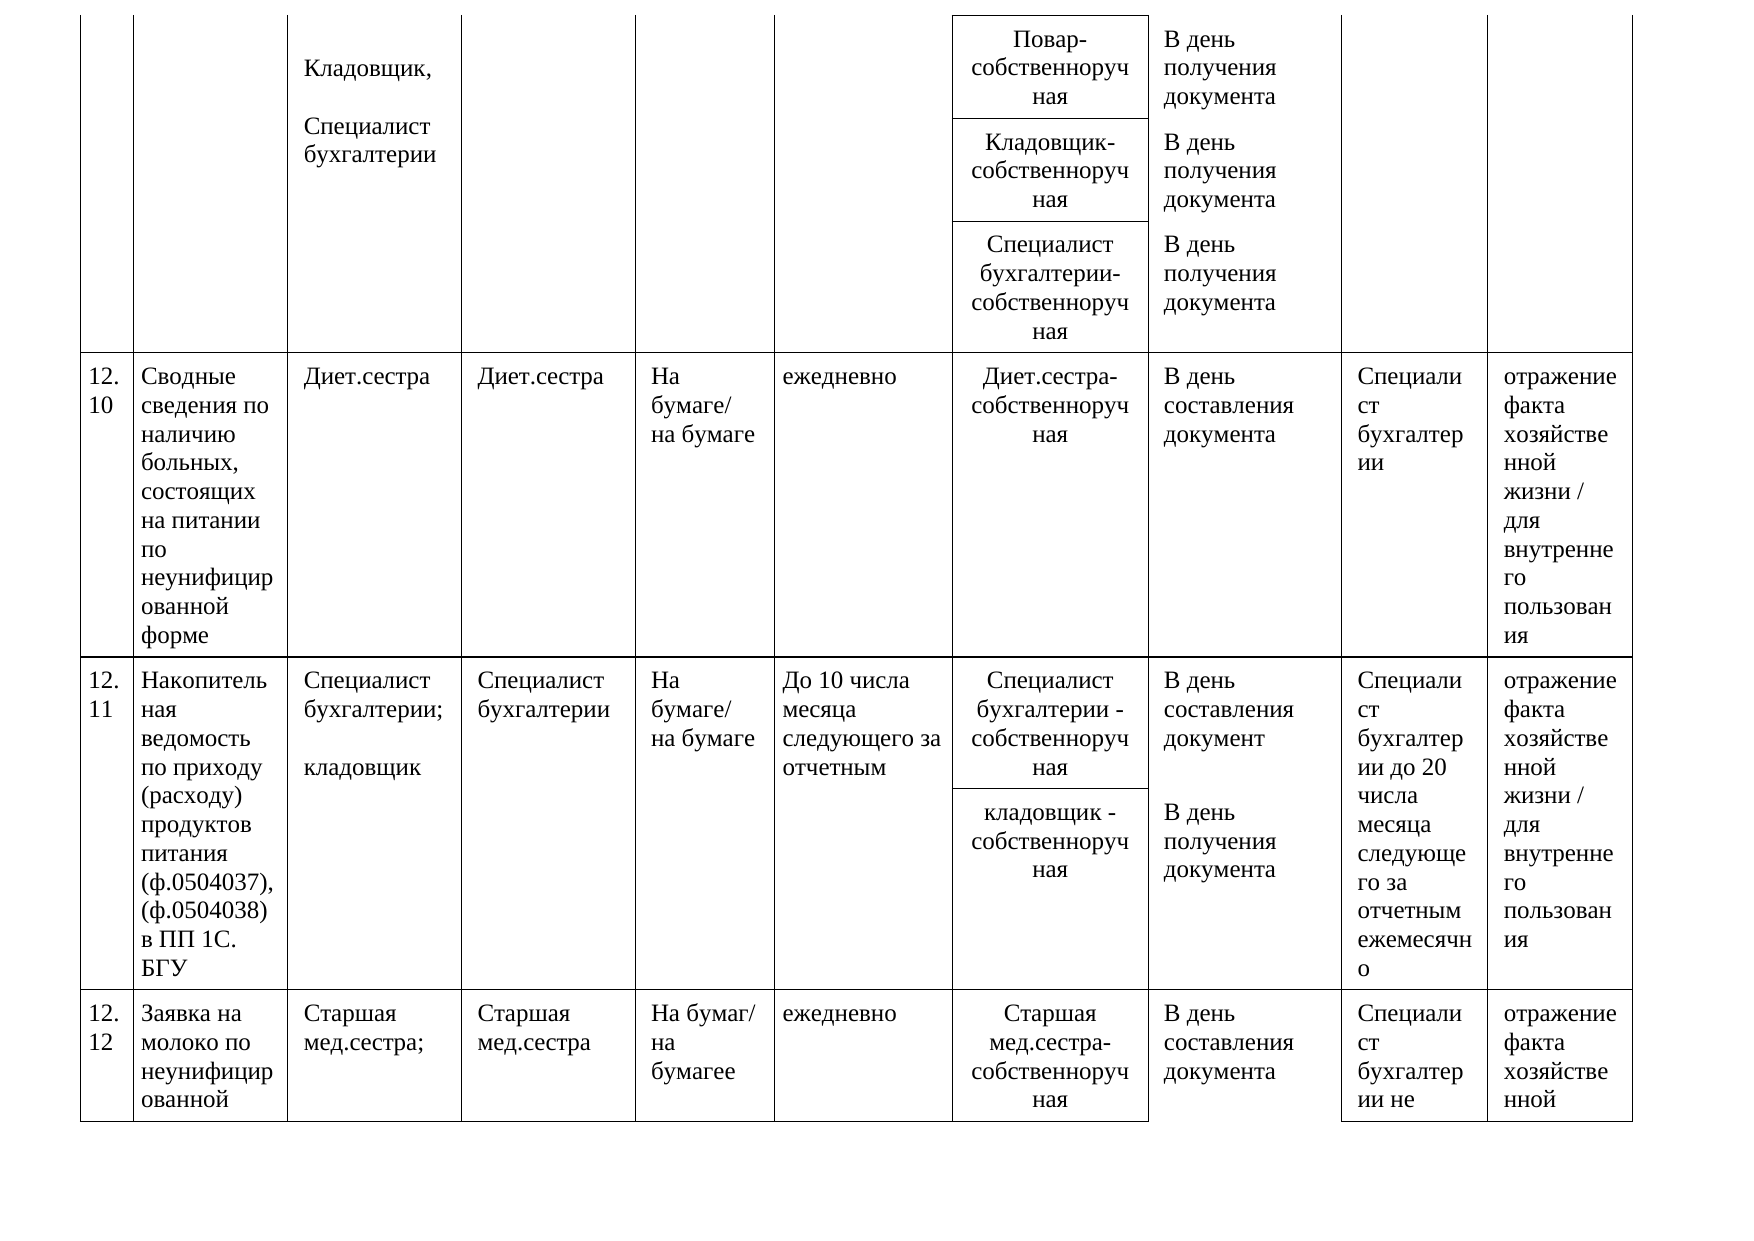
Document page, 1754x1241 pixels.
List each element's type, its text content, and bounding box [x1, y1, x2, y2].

table_cell Специалист бухгалтерии -собственноручная [953, 658, 1148, 788]
table_cell 12.12 [81, 990, 133, 1121]
table_cell На бумаге/ на бумаге [636, 353, 774, 656]
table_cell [1149, 990, 1341, 1121]
table_cell В день получения документа [1149, 221, 1341, 352]
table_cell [636, 990, 774, 1121]
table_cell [288, 990, 461, 1121]
table_cell отражение факта хозяйственной жизни / для внутреннего пользования [1488, 353, 1632, 656]
table_cell В день составления документ [1149, 658, 1341, 788]
table_cell Накопительная ведомость по приходу (расходу) продуктов питания (ф.0504037), (ф.0504038) в ПП 1С. БГУ [134, 658, 287, 989]
table_cell ежедневно [775, 353, 952, 656]
table_cell Повар-собственноручная [953, 16, 1148, 118]
table_cell 12.11 [81, 658, 133, 989]
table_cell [1342, 990, 1487, 1121]
table_cell Специалист бухгалтерии-собственноручная [953, 222, 1148, 352]
table_cell В день получения документа [1149, 118, 1341, 221]
table_cell Специалист бухгалтерии [462, 658, 635, 989]
table_cell Старшая мед.сестра-собственноручная [953, 990, 1148, 1121]
table_cell В день получения документа [1149, 788, 1341, 989]
table_cell кладовщик -собственноручная [953, 789, 1148, 989]
table_cell Старшая мед.сестра [462, 990, 635, 1121]
table_cell Сводные сведения по наличию больных, состоящих на питании по неунифицированной форме [134, 353, 287, 656]
table_cell 12.10 [81, 353, 133, 656]
table_cell Диет.сестра-собственноручная [953, 353, 1148, 656]
table_cell Специалист бухгалтерии до 20 числа месяца следующего за отчетным ежемесячно [1342, 658, 1487, 989]
table_cell В день составления документа [1149, 353, 1341, 656]
table_cell Диет.сестра [462, 353, 635, 656]
table_cell До 10 числа месяца следующего за отчетным [775, 658, 952, 989]
table_cell На бумаге/ на бумаге [636, 658, 774, 989]
table_cell Кладовщик-собственноручная [953, 119, 1148, 221]
table_cell Специалист бухгалтерии; кладовщик [288, 658, 461, 989]
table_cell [134, 990, 287, 1121]
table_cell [1488, 990, 1632, 1121]
table_cell Специалист бухгалтерии [1342, 353, 1487, 656]
table_cell отражение факта хозяйственной жизни / для внутреннего пользования [1488, 658, 1632, 989]
table_cell ежедневно [775, 990, 952, 1121]
table_cell Диет.сестра [288, 353, 461, 656]
table_cell В день получения документа [1149, 15, 1341, 118]
